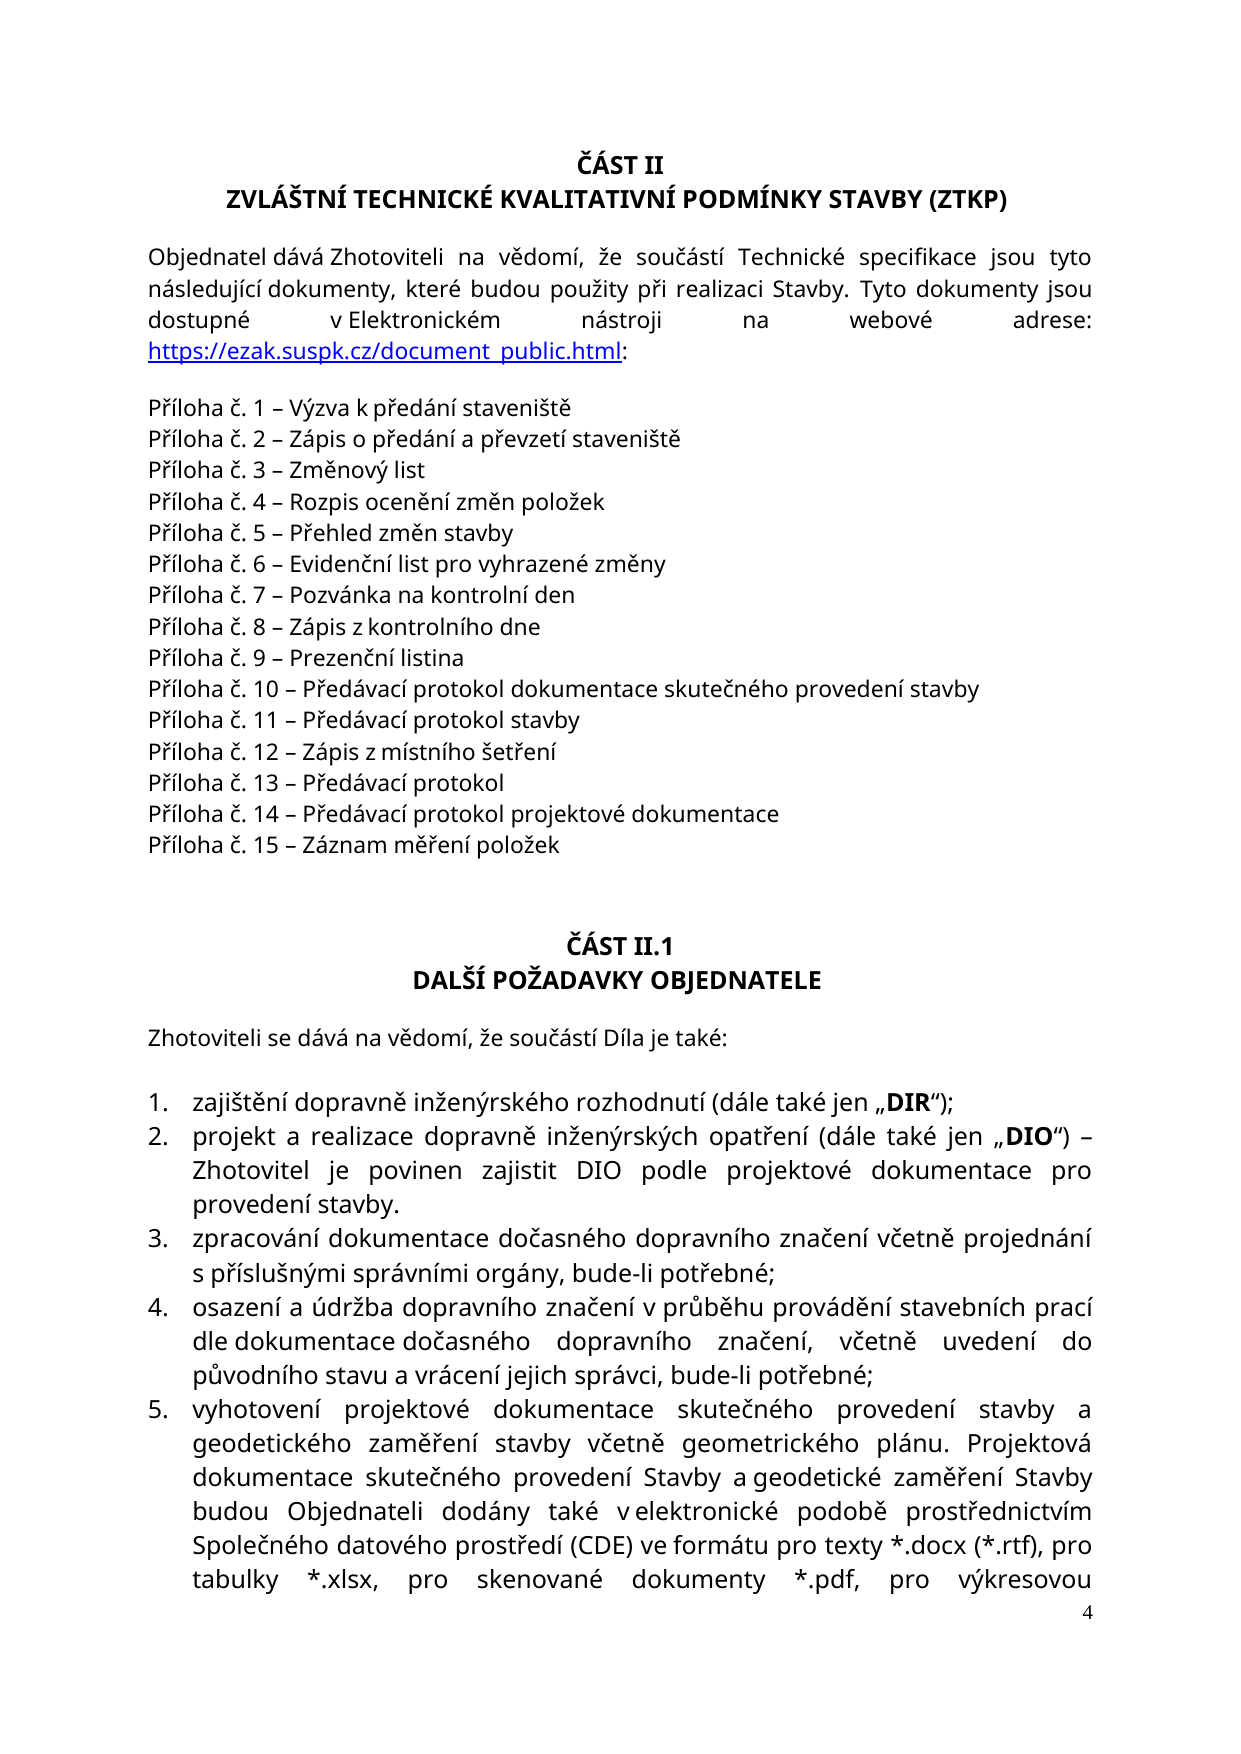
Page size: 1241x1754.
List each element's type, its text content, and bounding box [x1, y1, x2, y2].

text Příloha č. 4 – Rozpis ocenění změn položek [148, 486, 1093, 517]
text Příloha č. 3 – Změnový list [148, 454, 1093, 486]
text Příloha č. 11 – Předávací protokol stavby [148, 704, 1093, 736]
list zpracování dokumentace dočasného dopravního značení včetně projednání s příslušnými správními orgány, bude-li potřebné; [148, 1221, 1093, 1289]
text Příloha č. 5 – Přehled změn stavby [148, 517, 1093, 548]
list projekt a realizace dopravně inženýrských opatření (dále také jen „DIO“) – Zhotovitel je povinen zajistit DIO podle projektové dokumentace pro provedení stavby. [148, 1119, 1093, 1221]
text Příloha č. 8 – Zápis z kontrolního dne [148, 611, 1093, 642]
text Příloha č. 15 – Záznam měření položek [148, 829, 1093, 861]
list zajištění dopravně inženýrského rozhodnutí (dále také jen „DIR“); [148, 1085, 1093, 1119]
text Příloha č. 6 – Evidenční list pro vyhrazené změny [148, 548, 1093, 579]
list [148, 1391, 1093, 1596]
text Příloha č. 14 – Předávací protokol projektové dokumentace [148, 798, 1093, 829]
text ZVLÁŠTNÍ TECHNICKÉ KVALITATIVNÍ PODMÍNKY STAVBY (ZTKP) [148, 182, 1093, 216]
text Příloha č. 1 – Výzva k předání staveniště [148, 392, 1093, 423]
text Příloha č. 7 – Pozvánka na kontrolní den [148, 579, 1093, 611]
text Objednatel dává Zhotoviteli na vědomí, že součástí Technické specifikace jsou tyto následující dokumenty, které budou použity při realizaci Stavby. Tyto dokumenty jsou dostupné v Elektronickém nástroji na webové adrese: https://ezak.suspk.cz/document_public.html: [148, 241, 1093, 366]
text Příloha č. 9 – Prezenční listina [148, 642, 1093, 673]
text Příloha č. 2 – Zápis o předání a převzetí staveniště [148, 423, 1093, 454]
text Příloha č. 10 – Předávací protokol dokumentace skutečného provedení stavby [148, 673, 1093, 704]
text Příloha č. 13 – Předávací protokol [148, 767, 1093, 798]
text ČÁST II.1 [148, 929, 1093, 963]
text ČÁST II [148, 148, 1093, 182]
text Zhotoviteli se dává na vědomí, že součástí Díla je také: [148, 1022, 1093, 1054]
text Příloha č. 12 – Zápis z místního šetření [148, 736, 1093, 767]
text DALŠÍ POŽADAVKY OBJEDNATELE [148, 963, 1093, 997]
list osazení a údržba dopravního značení v průběhu provádění stavebních prací dle dokumentace dočasného dopravního značení, včetně uvedení do původního stavu a vrácení jejich správci, bude-li potřebné; [148, 1289, 1093, 1391]
